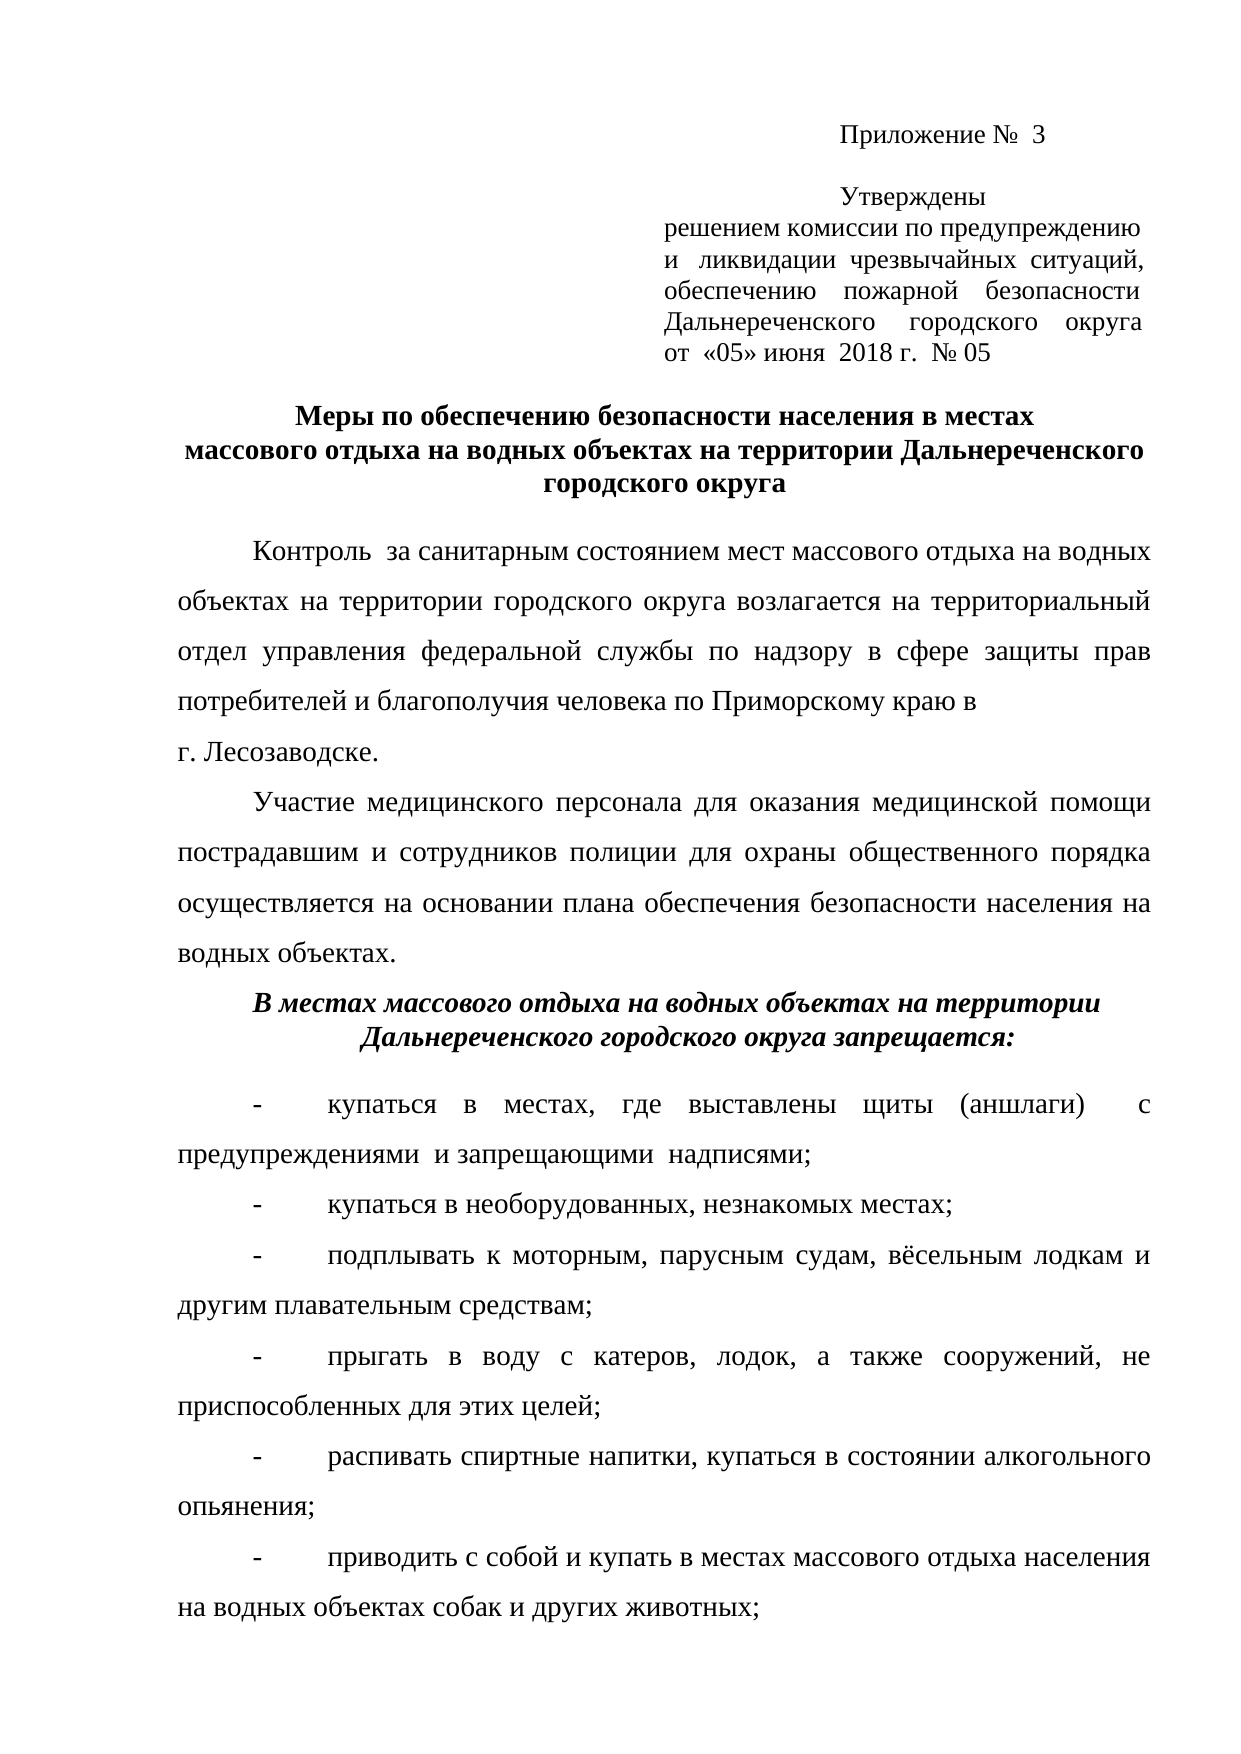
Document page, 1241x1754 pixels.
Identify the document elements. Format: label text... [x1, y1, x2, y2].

text Приложение № 3 [177, 118, 1152, 149]
text В местах массового отдыха на водных объектах на территории [177, 985, 1152, 1019]
list приводить с собой и купать в местах массового отдыха населения на водных объектах собак и других животных; [177, 1539, 1152, 1623]
text решением комиссии по предупреждению [177, 212, 1152, 243]
text Утверждены [177, 180, 1152, 212]
list распивать спиртные напитки, купаться в состоянии алкогольного опьянения; [177, 1438, 1152, 1522]
text Дальнереченского городского округа запрещается: [177, 1019, 1152, 1052]
list купаться в местах, где выставлены щиты (аншлаги) с предупреждениями и запрещающими надписями; [177, 1086, 1152, 1170]
list подплывать к моторным, парусным судам, вёсельным лодкам и другим плавательным средствам; [177, 1237, 1152, 1321]
list прыгать в воду с катеров, лодок, а также сооружений, не приспособленных для этих целей; [177, 1338, 1152, 1421]
text городского округа [177, 466, 1152, 499]
text Участие медицинского персонала для оказания медицинской помощи пострадавшим и сотрудников полиции для охраны общественного порядка осуществляется на основании плана обеспечения безопасности населения на водных объектах. [177, 784, 1152, 969]
list купаться в необорудованных, незнакомых местах; [177, 1187, 1152, 1220]
text обеспечению пожарной безопасности [177, 274, 1152, 305]
text Дальнереченского городского округа [177, 305, 1152, 336]
text массового отдыха на водных объектах на территории Дальнереченского [177, 432, 1152, 466]
text от «05» июня 2018 г. № 05 [177, 336, 1152, 367]
text и ликвидации чрезвычайных ситуаций, [177, 243, 1152, 274]
text Меры по обеспечению безопасности населения в местах [177, 398, 1152, 432]
text г. Лесозаводске. [177, 734, 1152, 767]
text Контроль за санитарным состоянием мест массового отдыха на водных объектах на территории городского округа возлагается на территориальный отдел управления федеральной службы по надзору в сфере защиты прав потребителей и благополучия человека по Приморскому краю в [177, 533, 1152, 717]
